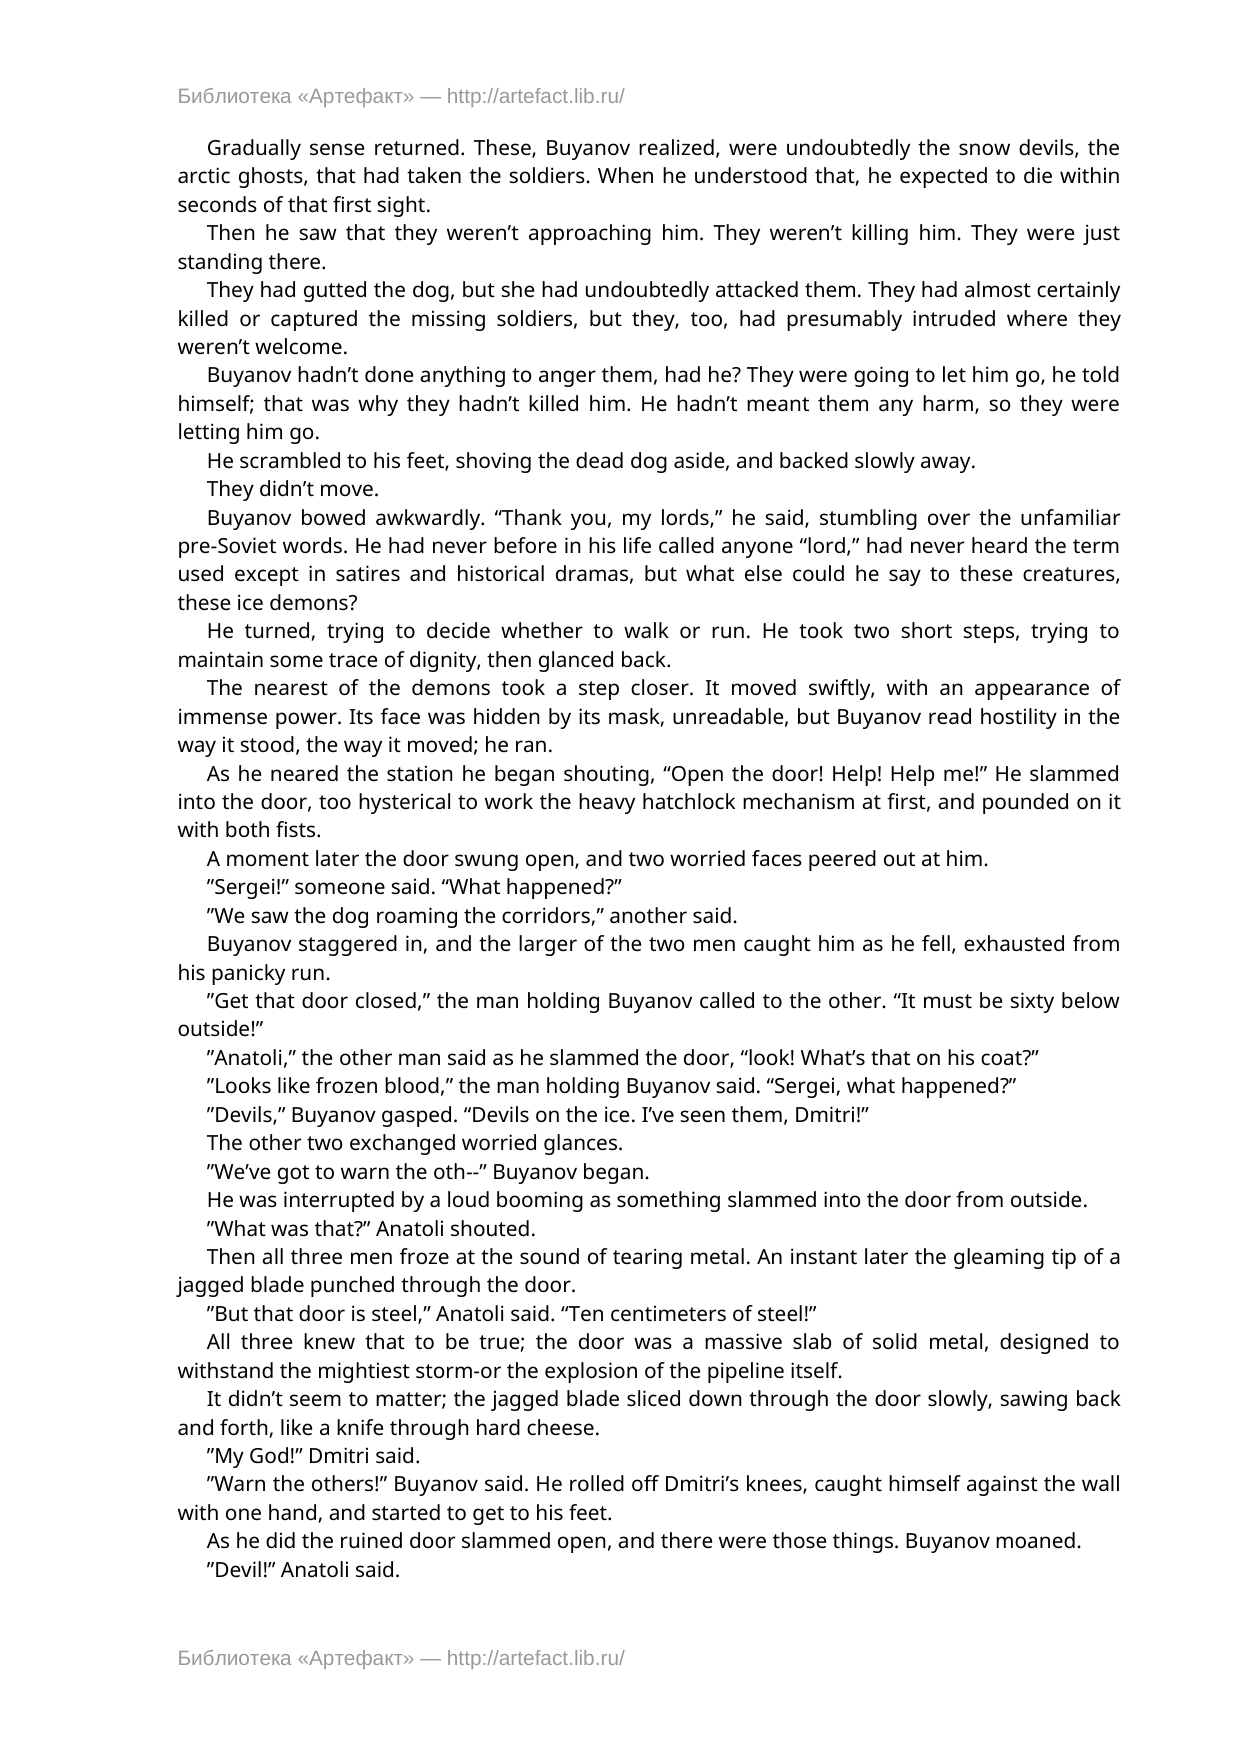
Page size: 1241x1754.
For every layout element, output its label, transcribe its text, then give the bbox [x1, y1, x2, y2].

text ”Get that door closed,” the man holding Buyanov called to the other. “It must be sixty below outside!” [177, 986, 1122, 1043]
text Buyanov hadn’t done anything to anger them, had he? They were going to let him go, he told himself; that was why they hadn’t killed him. He hadn’t meant them any harm, so they were letting him go. [177, 361, 1122, 446]
text ”We saw the dog roaming the corridors,” another said. [177, 901, 1122, 929]
text It didn’t seem to matter; the jagged blade sliced down through the door slowly, sawing back and forth, like a knife through hard cheese. [177, 1384, 1122, 1441]
text ”Devil!” Anatoli said. [177, 1555, 1122, 1583]
text ”We’ve got to warn the oth--” Buyanov began. [177, 1157, 1122, 1185]
text Then he saw that they weren’t approaching him. They weren’t killing him. They were just standing there. [177, 218, 1122, 275]
text They didn’t move. [177, 474, 1122, 503]
text ”What was that?” Anatoli shouted. [177, 1214, 1122, 1242]
text The other two exchanged worried glances. [177, 1128, 1122, 1157]
text All three knew that to be true; the door was a massive slab of solid metal, designed to withstand the mightiest storm-or the explosion of the pipeline itself. [177, 1327, 1122, 1384]
text ”Looks like frozen blood,” the man holding Buyanov said. “Sergei, what happened?” [177, 1071, 1122, 1100]
text Gradually sense returned. These, Buyanov realized, were undoubtedly the snow devils, the arctic ghosts, that had taken the soldiers. When he understood that, he expected to die within seconds of that first sight. [177, 133, 1122, 218]
text ”Anatoli,” the other man said as he slammed the door, “look! What’s that on his coat?” [177, 1043, 1122, 1071]
text ”My God!” Dmitri said. [177, 1441, 1122, 1469]
text A moment later the door swung open, and two worried faces peered out at him. [177, 844, 1122, 872]
text ”Warn the others!” Buyanov said. He rolled off Dmitri’s knees, caught himself against the wall with one hand, and started to get to his feet. [177, 1469, 1122, 1526]
text Buyanov bowed awkwardly. “Thank you, my lords,” he said, stumbling over the unfamiliar pre-Soviet words. He had never before in his life called anyone “lord,” had never heard the term used except in satires and historical dramas, but what else could he say to these creatures, these ice demons? [177, 503, 1122, 616]
text Buyanov staggered in, and the larger of the two men caught him as he fell, exhausted from his panicky run. [177, 929, 1122, 986]
text ”Devils,” Buyanov gasped. “Devils on the ice. I’ve seen them, Dmitri!” [177, 1100, 1122, 1128]
text He was interrupted by a loud booming as something slammed into the door from outside. [177, 1185, 1122, 1214]
text He turned, trying to decide whether to walk or run. He took two short steps, trying to maintain some trace of dignity, then glanced back. [177, 616, 1122, 673]
text The nearest of the demons took a step closer. It moved swiftly, with an appearance of immense power. Its face was hidden by its mask, unreadable, but Buyanov read hostility in the way it stood, the way it moved; he ran. [177, 673, 1122, 759]
text They had gutted the dog, but she had undoubtedly attacked them. They had almost certainly killed or captured the missing soldiers, but they, too, had presumably intruded where they weren’t welcome. [177, 275, 1122, 361]
text He scrambled to his feet, shoving the dead dog aside, and backed slowly away. [177, 446, 1122, 474]
text ”But that door is steel,” Anatoli said. “Ten centimeters of steel!” [177, 1299, 1122, 1327]
text ”Sergei!” someone said. “What happened?” [177, 872, 1122, 901]
text As he neared the station he began shouting, “Open the door! Help! Help me!” He slammed into the door, too hysterical to work the heavy hatchlock mechanism at first, and pounded on it with both fists. [177, 759, 1122, 844]
text Then all three men froze at the sound of tearing metal. An instant later the gleaming tip of a jagged blade punched through the door. [177, 1242, 1122, 1299]
text As he did the ruined door slammed open, and there were those things. Buyanov moaned. [177, 1526, 1122, 1555]
